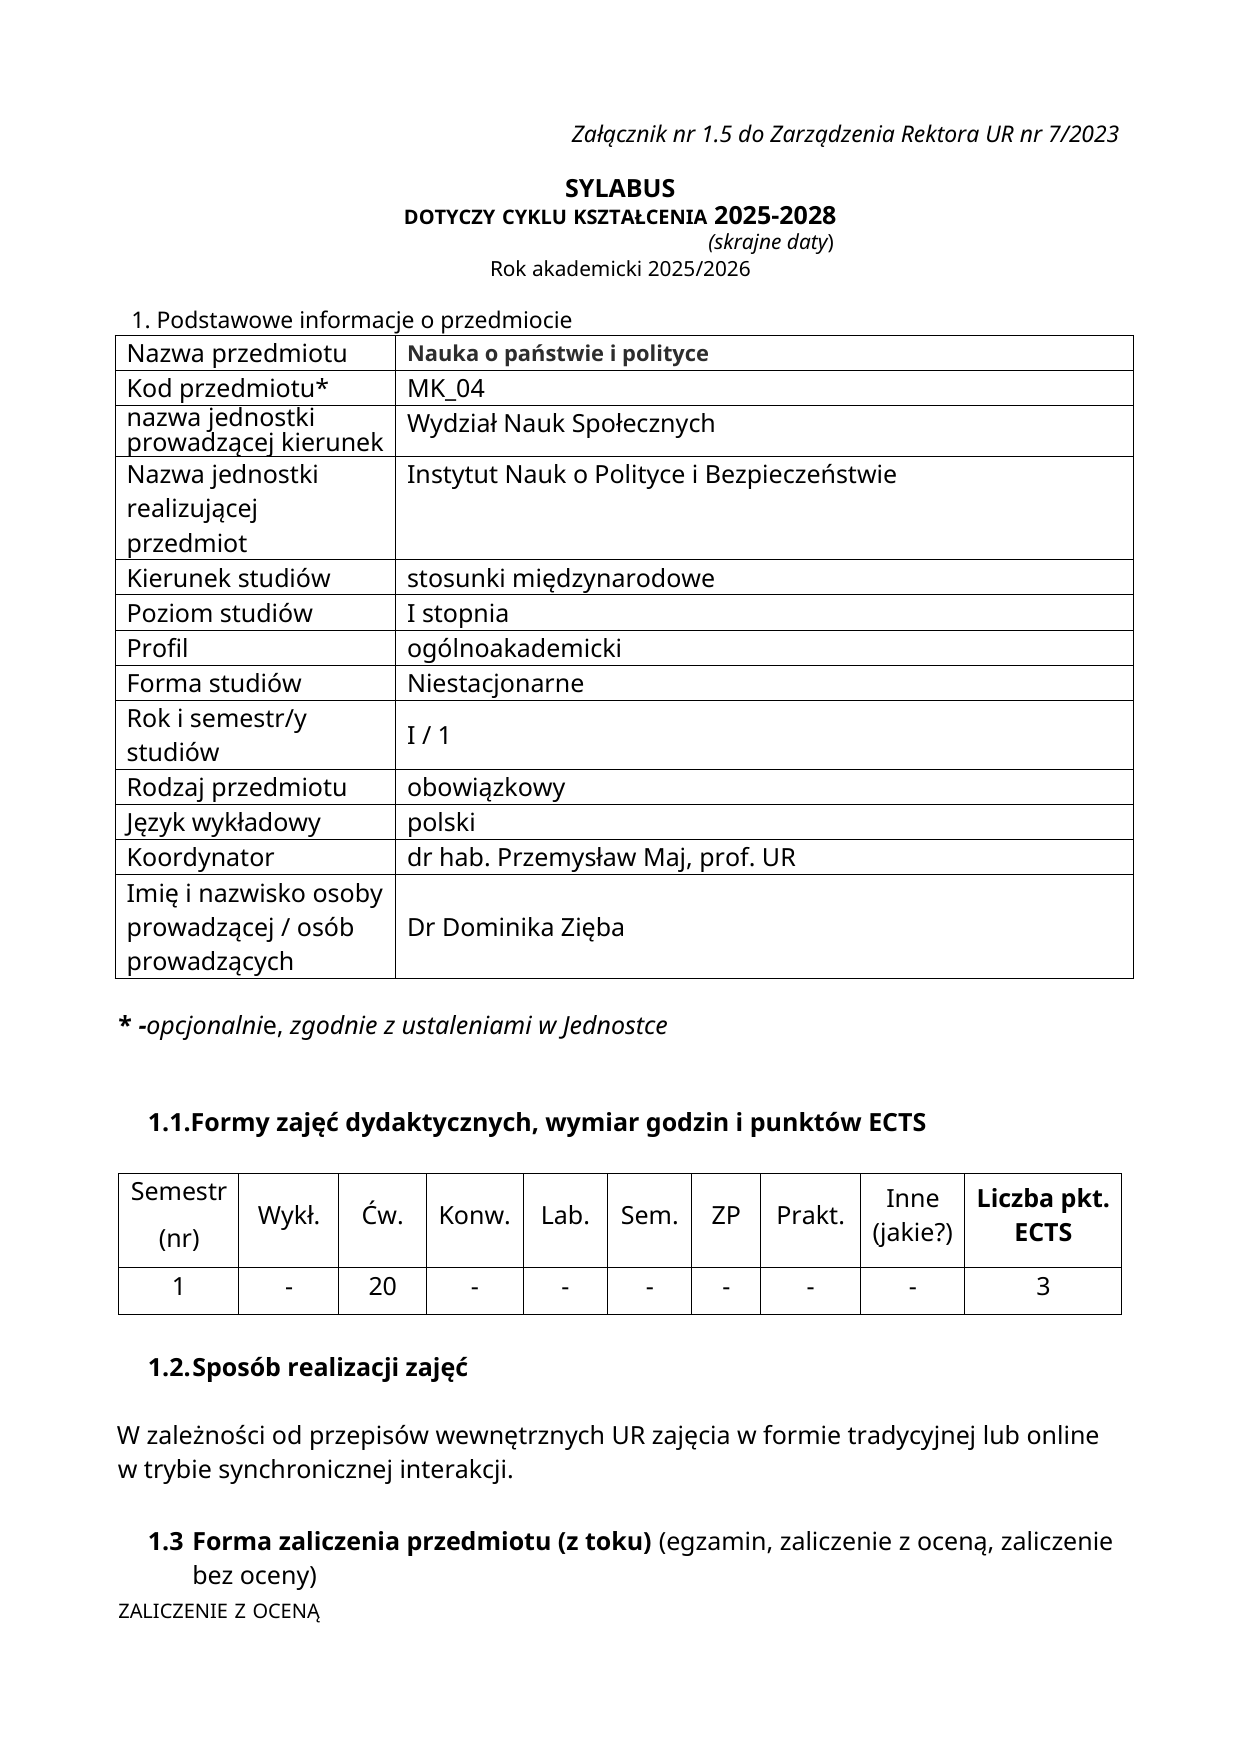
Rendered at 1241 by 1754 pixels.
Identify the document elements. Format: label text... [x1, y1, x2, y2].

table_cell Instytut Nauk o Polityce i Bezpieczeństwie [396, 457, 1133, 559]
table_cell - [692, 1268, 760, 1314]
text 1.2. Sposób realizacji zajęć [148, 1349, 1122, 1383]
table_cell Język wykładowy [116, 805, 395, 839]
table_cell obowiązkowy [396, 770, 1133, 804]
table_cell Wydział Nauk Społecznych [396, 406, 1133, 456]
table_header Inne (jakie?) [861, 1174, 964, 1267]
text zaliczenie z oceną [118, 1592, 1122, 1626]
table_cell I stopnia [396, 595, 1133, 629]
table_cell Rodzaj przedmiotu [116, 770, 395, 804]
text 1. Podstawowe informacje o przedmiocie [118, 303, 1122, 335]
table_cell Kod przedmiotu* [116, 371, 395, 405]
text 1.1.Formy zajęć dydaktycznych, wymiar godzin i punktów ECTS [148, 1105, 1122, 1139]
text Rok akademicki 2025/2026 [118, 254, 1122, 283]
table_header Semestr (nr) [119, 1174, 238, 1267]
table_cell 20 [339, 1268, 426, 1314]
table_header Sem. [608, 1174, 691, 1267]
table_cell - [608, 1268, 691, 1314]
table_cell MK_04 [396, 371, 1133, 405]
table_header Konw. [427, 1174, 523, 1267]
table_cell nazwa jednostki prowadzącej kierunek [116, 406, 395, 456]
table_header ZP [692, 1174, 760, 1267]
table_cell dr hab. Przemysław Maj, prof. UR [396, 840, 1133, 874]
table_cell stosunki międzynarodowe [396, 560, 1133, 594]
table_header Nazwa przedmiotu [116, 336, 395, 370]
table_cell Nazwa jednostki realizującej przedmiot [116, 457, 395, 559]
table_cell Poziom studiów [116, 595, 395, 629]
table_header Nauka o państwie i polityce [396, 336, 1133, 370]
table_header Prakt. [761, 1174, 860, 1267]
text dotyczy cyklu kształcenia 2025-2028 [118, 204, 1122, 229]
table_cell 3 [965, 1268, 1121, 1314]
table_cell I / 1 [396, 701, 1133, 769]
table_header Wykł. [239, 1174, 338, 1267]
table_cell Imię i nazwisko osoby prowadzącej / osób prowadzących [116, 875, 395, 977]
table_cell Dr Dominika Zięba [396, 875, 1133, 977]
table_cell ogólnoakademicki [396, 631, 1133, 664]
table_header Ćw. [339, 1174, 426, 1267]
table_cell 1 [119, 1268, 238, 1314]
table_cell Niestacjonarne [396, 666, 1133, 700]
text Załącznik nr 1.5 do Zarządzenia Rektora UR nr 7/2023 [118, 118, 1122, 149]
table_cell - [524, 1268, 607, 1314]
text (skrajne daty) [634, 229, 1122, 254]
text W zależności od przepisów wewnętrznych UR zajęcia w formie tradycyjnej lub online w trybie synchronicznej interakcji. [117, 1418, 1124, 1486]
table_cell Koordynator [116, 840, 395, 874]
table_cell Rok i semestr/y studiów [116, 701, 395, 769]
text 1.3 Forma zaliczenia przedmiotu (z toku) (egzamin, zaliczenie z oceną, zaliczenie bez oceny) [148, 1524, 1122, 1592]
table_cell Profil [116, 631, 395, 664]
text SYLABUS [118, 170, 1122, 204]
table_cell - [861, 1268, 964, 1314]
table_header Liczba pkt. ECTS [965, 1174, 1121, 1267]
table_header Lab. [524, 1174, 607, 1267]
table_cell - [239, 1268, 338, 1314]
table_cell - [427, 1268, 523, 1314]
table_cell Forma studiów [116, 666, 395, 700]
table_cell polski [396, 805, 1133, 839]
text * -opcjonalnie, zgodnie z ustaleniami w Jednostce [118, 1008, 1122, 1042]
table_cell Kierunek studiów [116, 560, 395, 594]
table_cell - [761, 1268, 860, 1314]
